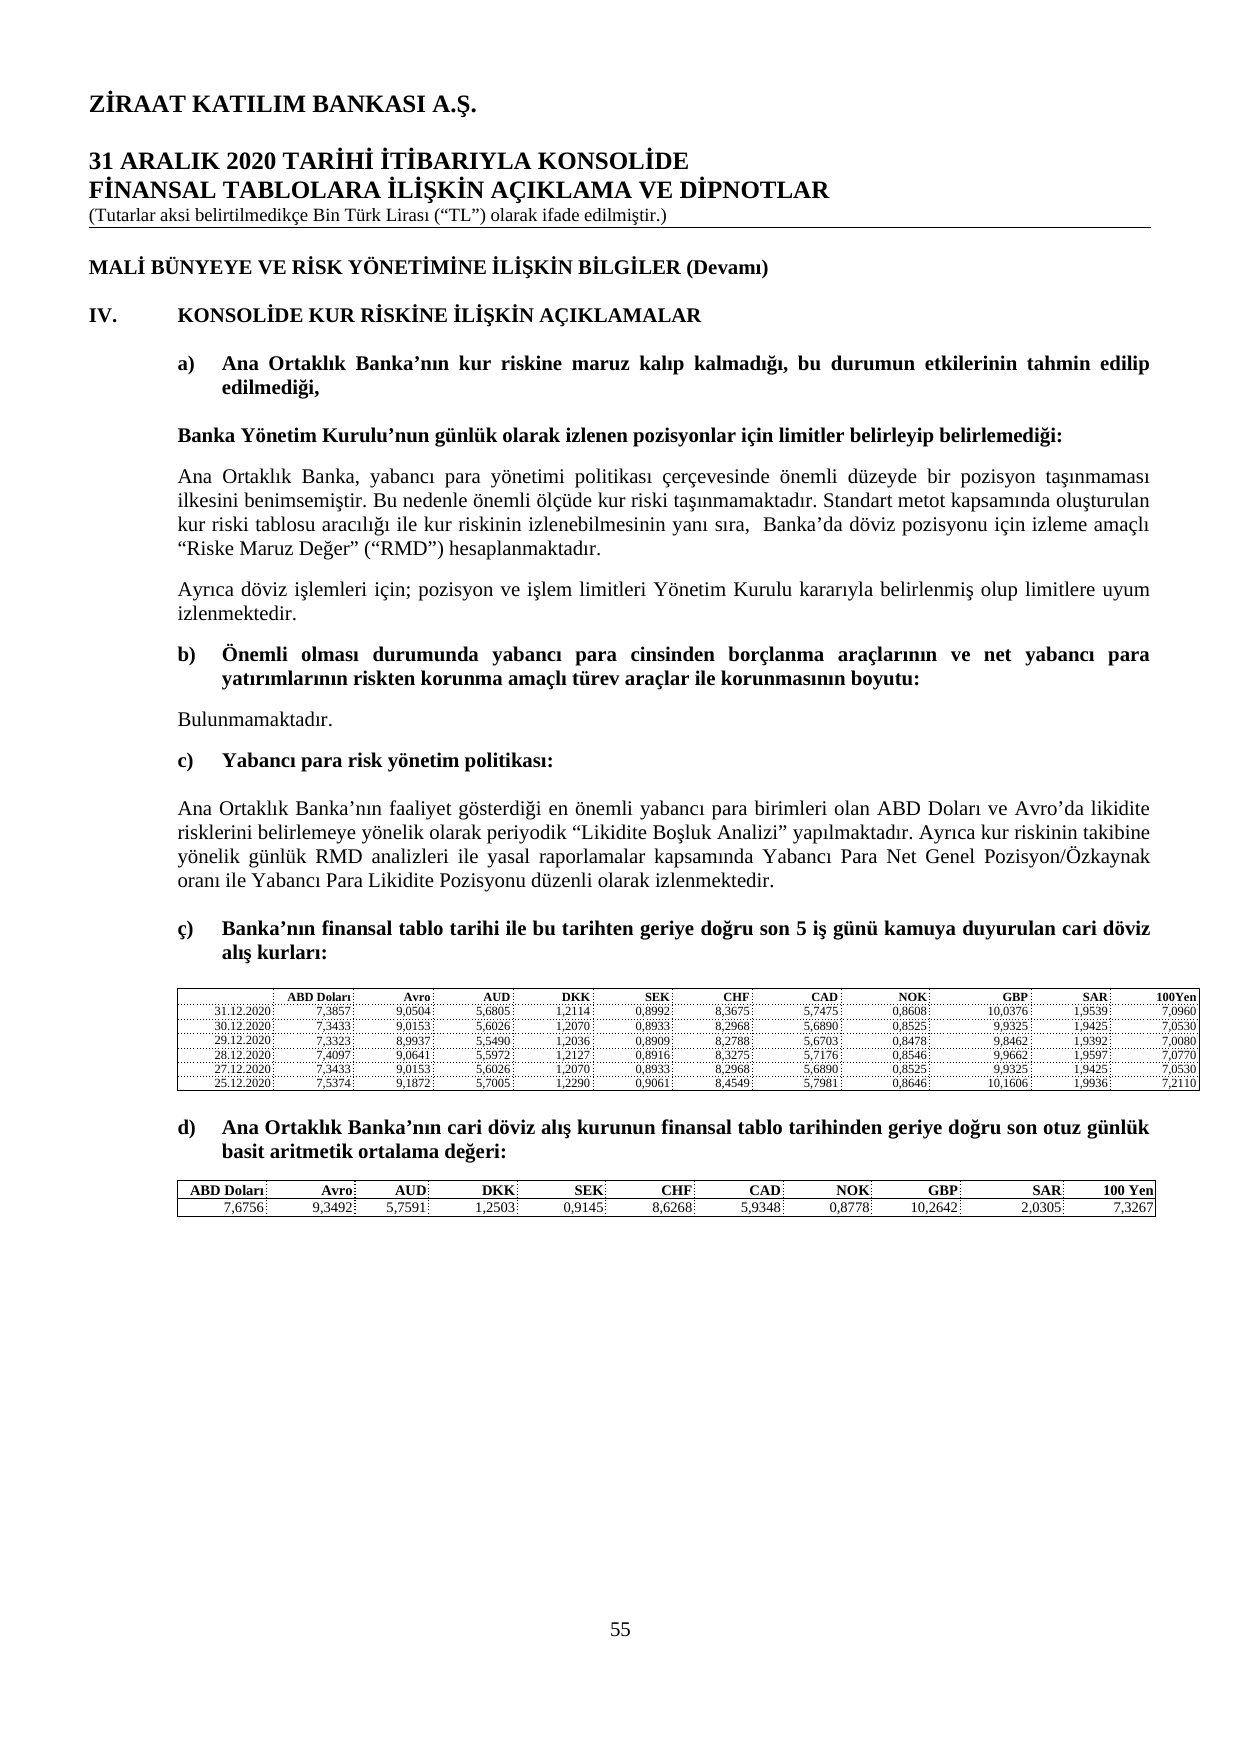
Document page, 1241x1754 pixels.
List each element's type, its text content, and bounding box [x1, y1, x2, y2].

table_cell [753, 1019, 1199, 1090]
text ç) Banka’nın finansal tablo tarihi ile bu tarihten geriye doğru son 5 iş günü kamuya duyurulan cari döviz alış kurları: [177, 916, 1152, 964]
text Ana Ortaklık Banka’nın faaliyet gösterdiği en önemli yabancı para birimleri olan ABD Doları ve Avro’da likidite risklerini belirlemeye yönelik olarak periyodik “Likidite Boşluk Analizi” yapılmaktadır. Ayrıca kur riskinin takibine yönelik günlük RMD analizleri ile yasal raporlamalar kapsamında Yabancı Para Net Genel Pozisyon/Özkaynak oranı ile Yabancı Para Likidite Pozisyonu düzenli olarak izlenmektedir. [177, 796, 1152, 892]
text Bulunmamaktadır. [177, 707, 1152, 731]
list Önemli olması durumunda yabancı para cinsinden borçlanma araçlarının ve net yabancı para yatırımlarının riskten korunma amaçlı türev araçlar ile korunmasının boyutu: [177, 642, 1152, 690]
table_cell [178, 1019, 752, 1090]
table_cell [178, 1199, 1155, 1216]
text Ana Ortaklık Banka, yabancı para yönetimi politikası çerçevesinde önemli düzeyde bir pozisyon taşınmaması ilkesini benimsemiştir. Bu nedenle önemli ölçüde kur riski taşınmamaktadır. Standart metot kapsamında oluşturulan kur riski tablosu aracılığı ile kur riskinin izlenebilmesinin yanı sıra, Banka’da döviz pozisyonu için izleme amaçlı “Riske Maruz Değer” (“RMD”) hesaplanmaktadır. [177, 464, 1152, 560]
text Banka Yönetim Kurulu’nun günlük olarak izlenen pozisyonlar için limitler belirleyip belirlemediği: [177, 423, 1152, 447]
list Yabancı para risk yönetim politikası: [177, 748, 1152, 772]
text Ayrıca döviz işlemleri için; pozisyon ve işlem limitleri Yönetim Kurulu kararıyla belirlenmiş olup limitlere uyum izlenmektedir. [177, 577, 1152, 625]
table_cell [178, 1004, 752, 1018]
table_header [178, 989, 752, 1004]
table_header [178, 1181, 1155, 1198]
text MALİ BÜNYEYE VE RİSK YÖNETİMİNE İLİŞKİN BİLGİLER (Devamı) [89, 255, 1152, 279]
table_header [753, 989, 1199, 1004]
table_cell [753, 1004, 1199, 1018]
text IV. KONSOLİDE KUR RİSKİNE İLİŞKİN AÇIKLAMALAR [89, 303, 1152, 327]
text d) Ana Ortaklık Banka’nın cari döviz alış kurunun finansal tablo tarihinden geriye doğru son otuz günlük basit aritmetik ortalama değeri: [177, 1115, 1152, 1163]
list Ana Ortaklık Banka’nın kur riskine maruz kalıp kalmadığı, bu durumun etkilerinin tahmin edilip edilmediği, [177, 351, 1152, 399]
